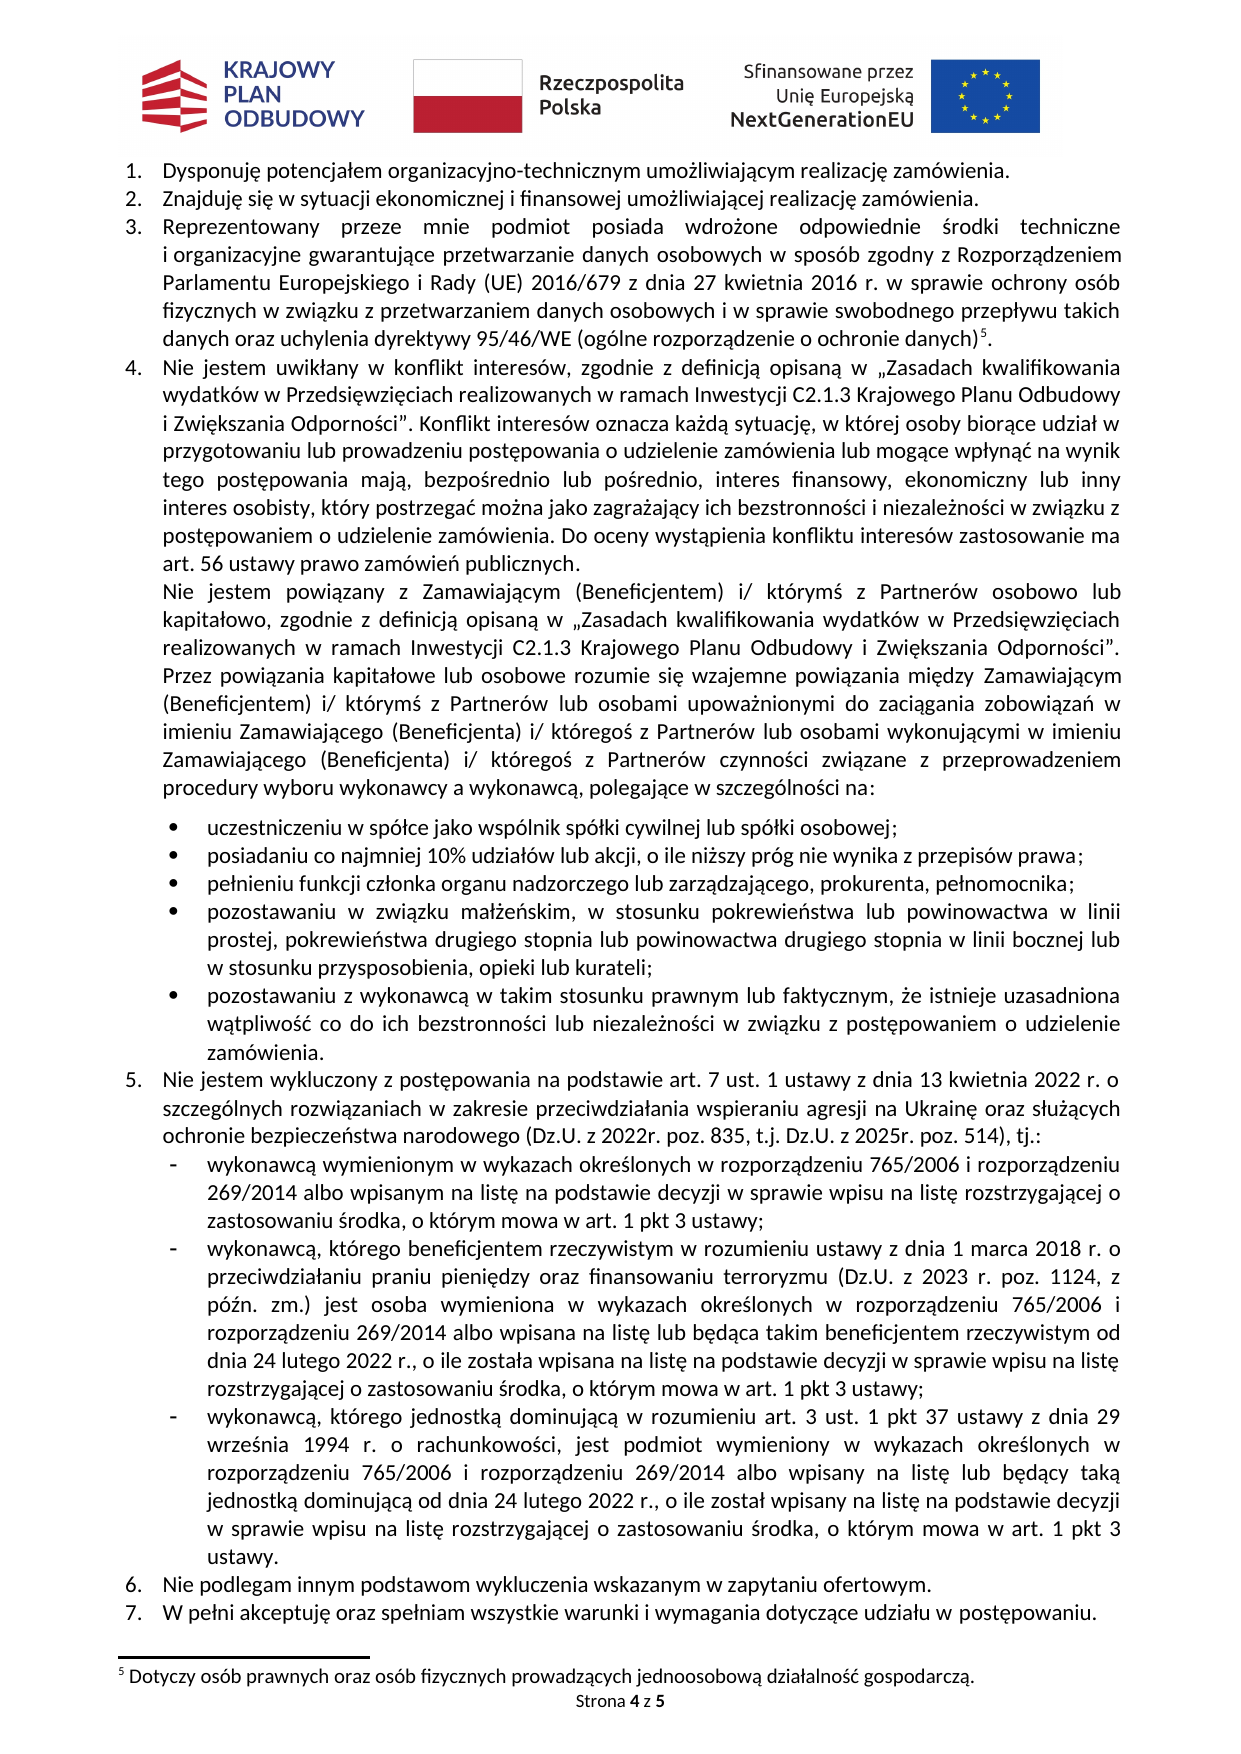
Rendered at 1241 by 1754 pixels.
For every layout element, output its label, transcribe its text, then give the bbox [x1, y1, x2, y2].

list posiadaniu co najmniej 10% udziałów lub akcji, o ile niższy próg nie wynika z przepisów prawa; [169, 841, 1122, 869]
list pozostawaniu w związku małżeńskim, w stosunku pokrewieństwa lub powinowactwa w linii prostej, pokrewieństwa drugiego stopnia lub powinowactwa drugiego stopnia w linii bocznej lub w stosunku przysposobienia, opieki lub kurateli; [169, 897, 1122, 982]
picture [118, 35, 1064, 157]
list Nie jestem uwikłany w konflikt interesów, zgodnie z definicją opisaną w „Zasadach kwalifikowania wydatków w Przedsięwzięciach realizowanych w ramach Inwestycji C2.1.3 Krajowego Planu Odbudowy i Zwiększania Odporności”. Konflikt interesów oznacza każdą sytuację, w której osoby biorące udział w przygotowaniu lub prowadzeniu postępowania o udzielenie zamówienia lub mogące wpłynąć na wynik tego postępowania mają, bezpośrednio lub pośrednio, interes finansowy, ekonomiczny lub inny interes osobisty, który postrzegać można jako zagrażający ich bezstronności i niezależności w związku z postępowaniem o udzielenie zamówienia. Do oceny wystąpienia konfliktu interesów zastosowanie ma art. 56 ustawy prawo zamówień publicznych. [125, 353, 1122, 577]
list wykonawcą, którego beneficjentem rzeczywistym w rozumieniu ustawy z dnia 1 marca 2018 r. o przeciwdziałaniu praniu pieniędzy oraz finansowaniu terroryzmu (Dz.U. z 2023 r. poz. 1124, z późn. zm.) jest osoba wymieniona w wykazach określonych w rozporządzeniu 765/2006 i rozporządzeniu 269/2014 albo wpisana na listę lub będąca takim beneficjentem rzeczywistym od dnia 24 lutego 2022 r., o ile została wpisana na listę na podstawie decyzji w sprawie wpisu na listę rozstrzygającej o zastosowaniu środka, o którym mowa w art. 1 pkt 3 ustawy; [169, 1234, 1122, 1402]
list W pełni akceptuję oraz spełniam wszystkie warunki i wymagania dotyczące udziału w postępowaniu. [125, 1598, 1122, 1626]
list pozostawaniu z wykonawcą w takim stosunku prawnym lub faktycznym, że istnieje uzasadniona wątpliwość co do ich bezstronności lub niezależności w związku z postępowaniem o udzielenie zamówienia. [169, 982, 1122, 1066]
list wykonawcą wymienionym w wykazach określonych w rozporządzeniu 765/2006 i rozporządzeniu 269/2014 albo wpisanym na listę na podstawie decyzji w sprawie wpisu na listę rozstrzygającej o zastosowaniu środka, o którym mowa w art. 1 pkt 3 ustawy; [169, 1150, 1122, 1234]
list Nie podlegam innym podstawom wykluczenia wskazanym w zapytaniu ofertowym. [125, 1570, 1122, 1598]
list Dysponuję potencjałem organizacyjno-technicznym umożliwiającym realizację zamówienia. [125, 156, 1122, 184]
list uczestniczeniu w spółce jako wspólnik spółki cywilnej lub spółki osobowej; [169, 813, 1122, 841]
list Nie jestem powiązany z Zamawiającym (Beneficjentem) i/ którymś z Partnerów osobowo lub kapitałowo, zgodnie z definicją opisaną w „Zasadach kwalifikowania wydatków w Przedsięwzięciach realizowanych w ramach Inwestycji C2.1.3 Krajowego Planu Odbudowy i Zwiększania Odporności”. Przez powiązania kapitałowe lub osobowe rozumie się wzajemne powiązania między Zamawiającym (Beneficjentem) i/ którymś z Partnerów lub osobami upoważnionymi do zaciągania zobowiązań w imieniu Zamawiającego (Beneficjenta) i/ któregoś z Partnerów lub osobami wykonującymi w imieniu Zamawiającego (Beneficjenta) i/ któregoś z Partnerów czynności związane z przeprowadzeniem procedury wyboru wykonawcy a wykonawcą, polegające w szczególności na: [162, 577, 1122, 801]
list pełnieniu funkcji członka organu nadzorczego lub zarządzającego, prokurenta, pełnomocnika; [169, 869, 1122, 897]
list Znajduję się w sytuacji ekonomicznej i finansowej umożliwiającej realizację zamówienia. [125, 184, 1122, 212]
list Reprezentowany przeze mnie podmiot posiada wdrożone odpowiednie środki techniczne i organizacyjne gwarantujące przetwarzanie danych osobowych w sposób zgodny z Rozporządzeniem Parlamentu Europejskiego i Rady (UE) 2016/679 z dnia 27 kwietnia 2016 r. w sprawie ochrony osób fizycznych w związku z przetwarzaniem danych osobowych i w sprawie swobodnego przepływu takich danych oraz uchylenia dyrektywy 95/46/WE (ogólne rozporządzenie o ochronie danych). [125, 212, 1122, 353]
list Nie jestem wykluczony z postępowania na podstawie art. 7 ust. 1 ustawy z dnia 13 kwietnia 2022 r. o szczególnych rozwiązaniach w zakresie przeciwdziałania wspieraniu agresji na Ukrainę oraz służących ochronie bezpieczeństwa narodowego (Dz.U. z 2022r. poz. 835, t.j. Dz.U. z 2025r. poz. 514), tj.: [125, 1066, 1122, 1150]
list wykonawcą, którego jednostką dominującą w rozumieniu art. 3 ust. 1 pkt 37 ustawy z dnia 29 września 1994 r. o rachunkowości, jest podmiot wymieniony w wykazach określonych w rozporządzeniu 765/2006 i rozporządzeniu 269/2014 albo wpisany na listę lub będący taką jednostką dominującą od dnia 24 lutego 2022 r., o ile został wpisany na listę na podstawie decyzji w sprawie wpisu na listę rozstrzygającej o zastosowaniu środka, o którym mowa w art. 1 pkt 3 ustawy. [169, 1402, 1122, 1570]
